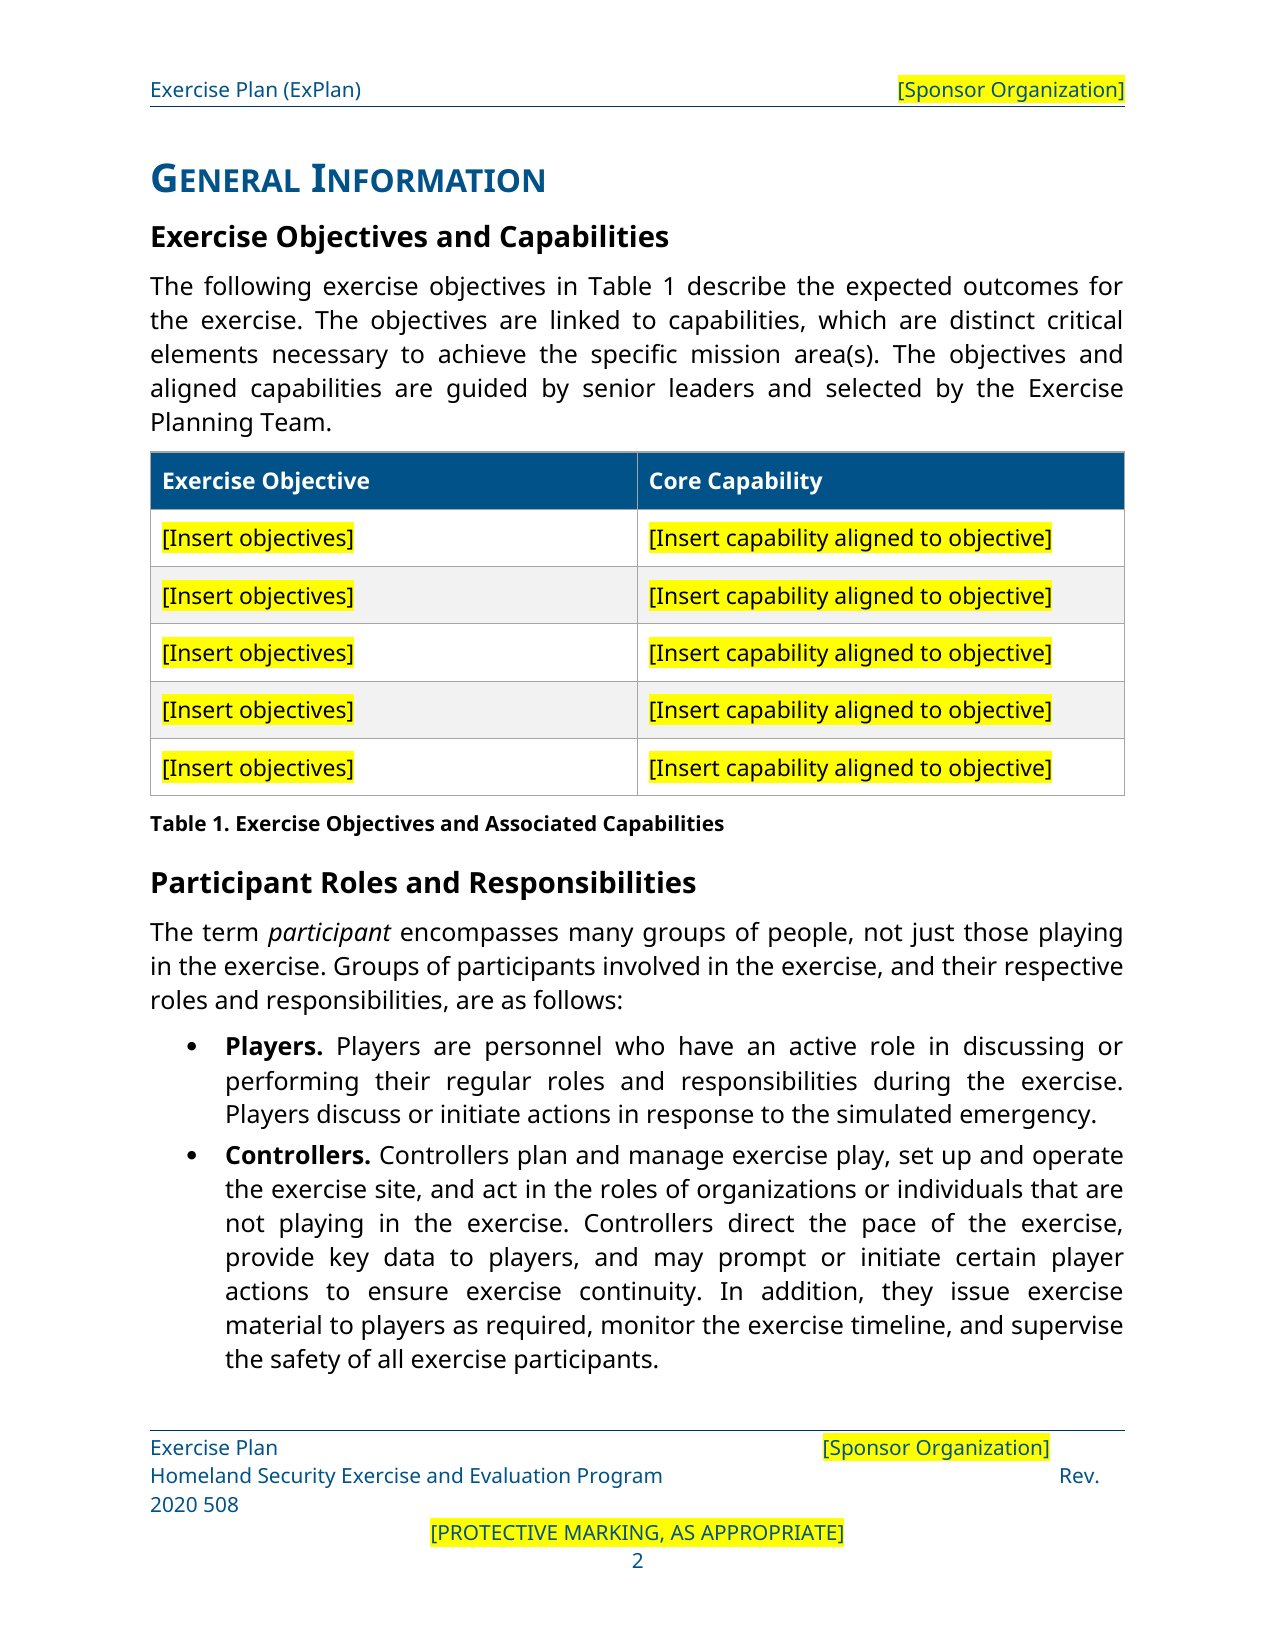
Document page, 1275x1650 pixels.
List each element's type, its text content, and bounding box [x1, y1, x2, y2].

text The following exercise objectives in Table 1 describe the expected outcomes for the exercise. The objectives are linked to capabilities, which are distinct critical elements necessary to achieve the specific mission area(s). The objectives and aligned capabilities are guided by senior leaders and selected by the Exercise Planning Team. [150, 269, 1125, 439]
table_cell [Insert objectives] [151, 510, 637, 566]
list Controllers. Controllers plan and manage exercise play, set up and operate the exercise site, and act in the roles of organizations or individuals that are not playing in the exercise. Controllers direct the pace of the exercise, provide key data to players, and may prompt or initiate certain player actions to ensure exercise continuity. In addition, they issue exercise material to players as required, monitor the exercise timeline, and supervise the safety of all exercise participants. [187, 1137, 1125, 1376]
table_cell [Insert capability aligned to objective] [638, 739, 1124, 795]
list Players. Players are personnel who have an active role in discussing or performing their regular roles and responsibilities during the exercise. Players discuss or initiate actions in response to the simulated emergency. [187, 1029, 1125, 1131]
table_cell [Insert objectives] [151, 624, 637, 681]
table_cell [Insert capability aligned to objective] [638, 567, 1124, 623]
table_cell [Insert capability aligned to objective] [638, 510, 1124, 566]
table_cell [Insert capability aligned to objective] [638, 624, 1124, 681]
table_header Exercise Objective [151, 453, 637, 509]
text The term participant encompasses many groups of people, not just those playing in the exercise. Groups of participants involved in the exercise, and their respective roles and responsibilities, are as follows: [150, 914, 1125, 1017]
table_cell [Insert objectives] [151, 682, 637, 738]
title Table 1. Exercise Objectives and Associated Capabilities [150, 809, 1125, 837]
table_header Core Capability [638, 453, 1124, 509]
subtitle Exercise Objectives and Capabilities [150, 216, 1125, 256]
subtitle Participant Roles and Responsibilities [150, 862, 1125, 902]
table_cell [Insert capability aligned to objective] [638, 682, 1124, 738]
subtitle General Information [150, 150, 1125, 204]
table_cell [Insert objectives] [151, 739, 637, 795]
table_cell [Insert objectives] [151, 567, 637, 623]
